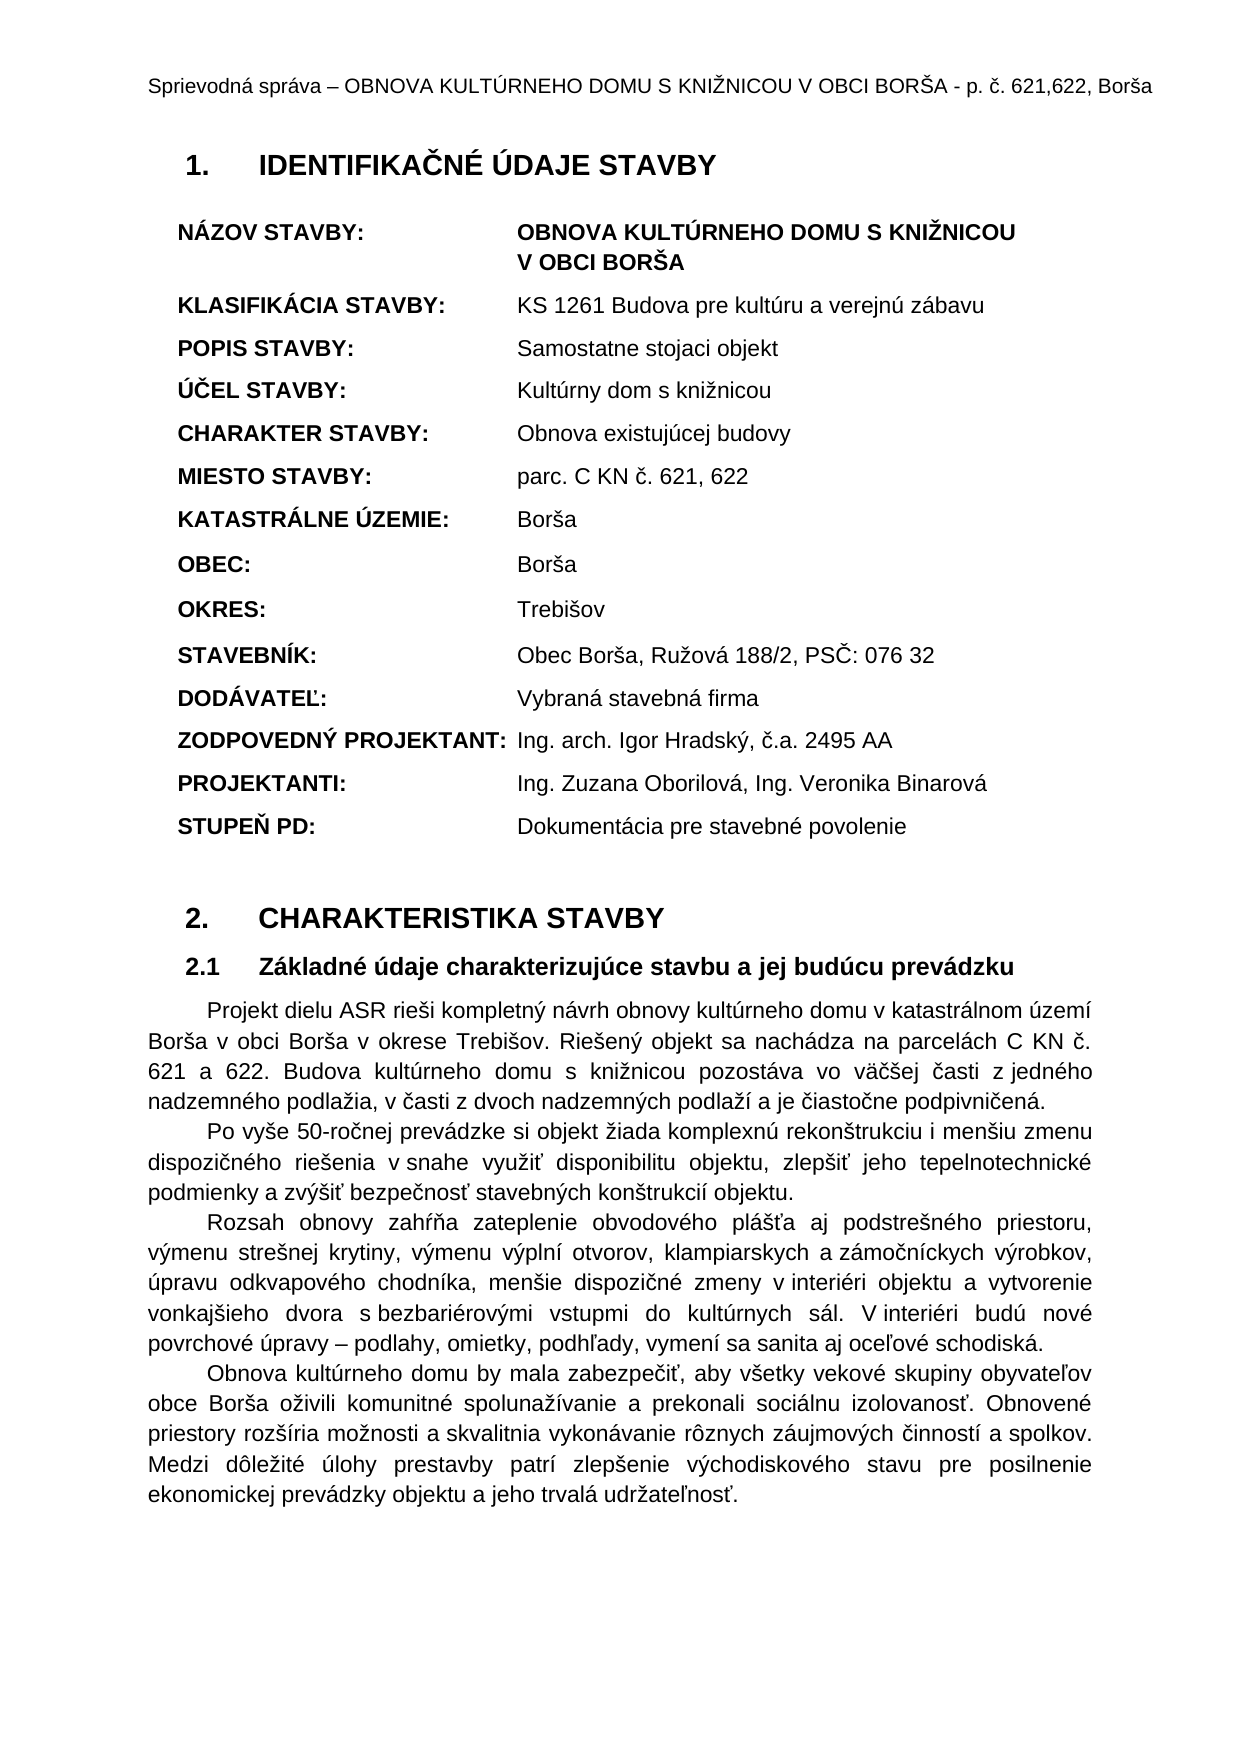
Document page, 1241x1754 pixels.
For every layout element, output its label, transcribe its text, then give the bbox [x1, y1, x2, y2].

text STUPEŇ PD: Dokumentácia pre stavebné povolenie [177, 813, 1093, 839]
text OKRES: Trebišov [177, 596, 1093, 623]
text MIESTO STAVBY: parc. C KN č. 621, 622 [177, 463, 1093, 489]
list Základné údaje charakterizujúce stavbu a jej budúcu prevádzku [185, 952, 1093, 981]
list CHARAKTERISTIKA STAVBY [185, 901, 1093, 934]
list IDENTIFIKAČNÉ ÚDAJE STAVBY [185, 148, 1093, 181]
text Obnova kultúrneho domu by mala zabezpečiť, aby všetky vekové skupiny obyvateľov obce Borša oživili komunitné spolunažívanie a prekonali sociálnu izolovanosť. Obnovené priestory rozšíria možnosti a skvalitnia vykonávanie rôznych záujmových činností a spolkov. Medzi dôležité úlohy prestavby patrí zlepšenie východiskového stavu pre posilnenie ekonomickej prevádzky objektu a jeho trvalá udržateľnosť. [148, 1360, 1093, 1507]
text KLASIFIKÁCIA STAVBY: KS 1261 Budova pre kultúru a verejnú zábavu [177, 292, 1093, 318]
text ZODPOVEDNÝ PROJEKTANT: Ing. arch. Igor Hradský, č.a. 2495 AA [177, 727, 1093, 754]
text KATASTRÁLNE ÚZEMIE: Borša [177, 506, 1093, 532]
text PROJEKTANTI: Ing. Zuzana Oborilová, Ing. Veronika Binarová [177, 770, 1093, 796]
text STAVEBNÍK: Obec Borša, Ružová 188/2, PSČ: 076 32 [177, 642, 1093, 668]
text POPIS STAVBY: Samostatne stojaci objekt [177, 335, 1093, 361]
text NÁZOV STAVBY: OBNOVA KULTÚRNEHO DOMU S KNIŽNICOU V OBCI BORŠA [177, 219, 1093, 276]
text DODÁVATEĽ: Vybraná stavebná firma [177, 684, 1093, 711]
text Projekt dielu ASR rieši kompletný návrh obnovy kultúrneho domu v katastrálnom území Borša v obci Borša v okrese Trebišov. Riešený objekt sa nachádza na parcelách C KN č. 621 a 622. Budova kultúrneho domu s knižnicou pozostáva vo väčšej časti z jedného nadzemného podlažia, v časti z dvoch nadzemných podlaží a je čiastočne podpivničená. [148, 997, 1093, 1114]
text Po vyše 50-ročnej prevádzke si objekt žiada komplexnú rekonštrukciu i menšiu zmenu dispozičného riešenia v snahe využiť disponibilitu objektu, zlepšiť jeho tepelnotechnické podmienky a zvýšiť bezpečnosť stavebných konštrukcií objektu. [148, 1118, 1093, 1205]
text CHARAKTER STAVBY: Obnova existujúcej budovy [177, 420, 1093, 447]
text ÚČEL STAVBY: Kultúrny dom s knižnicou [177, 377, 1093, 404]
text Rozsah obnovy zahŕňa zateplenie obvodového plášťa aj podstrešného priestoru, výmenu strešnej krytiny, výmenu výplní otvorov, klampiarskych a zámočníckych výrobkov, úpravu odkvapového chodníka, menšie dispozičné zmeny v interiéri objektu a vytvorenie vonkajšieho dvora s bezbariérovými vstupmi do kultúrnych sál. V interiéri budú nové povrchové úpravy – podlahy, omietky, podhľady, vymení sa sanita aj oceľové schodiská. [148, 1209, 1093, 1356]
text OBEC: Borša [177, 551, 1093, 577]
